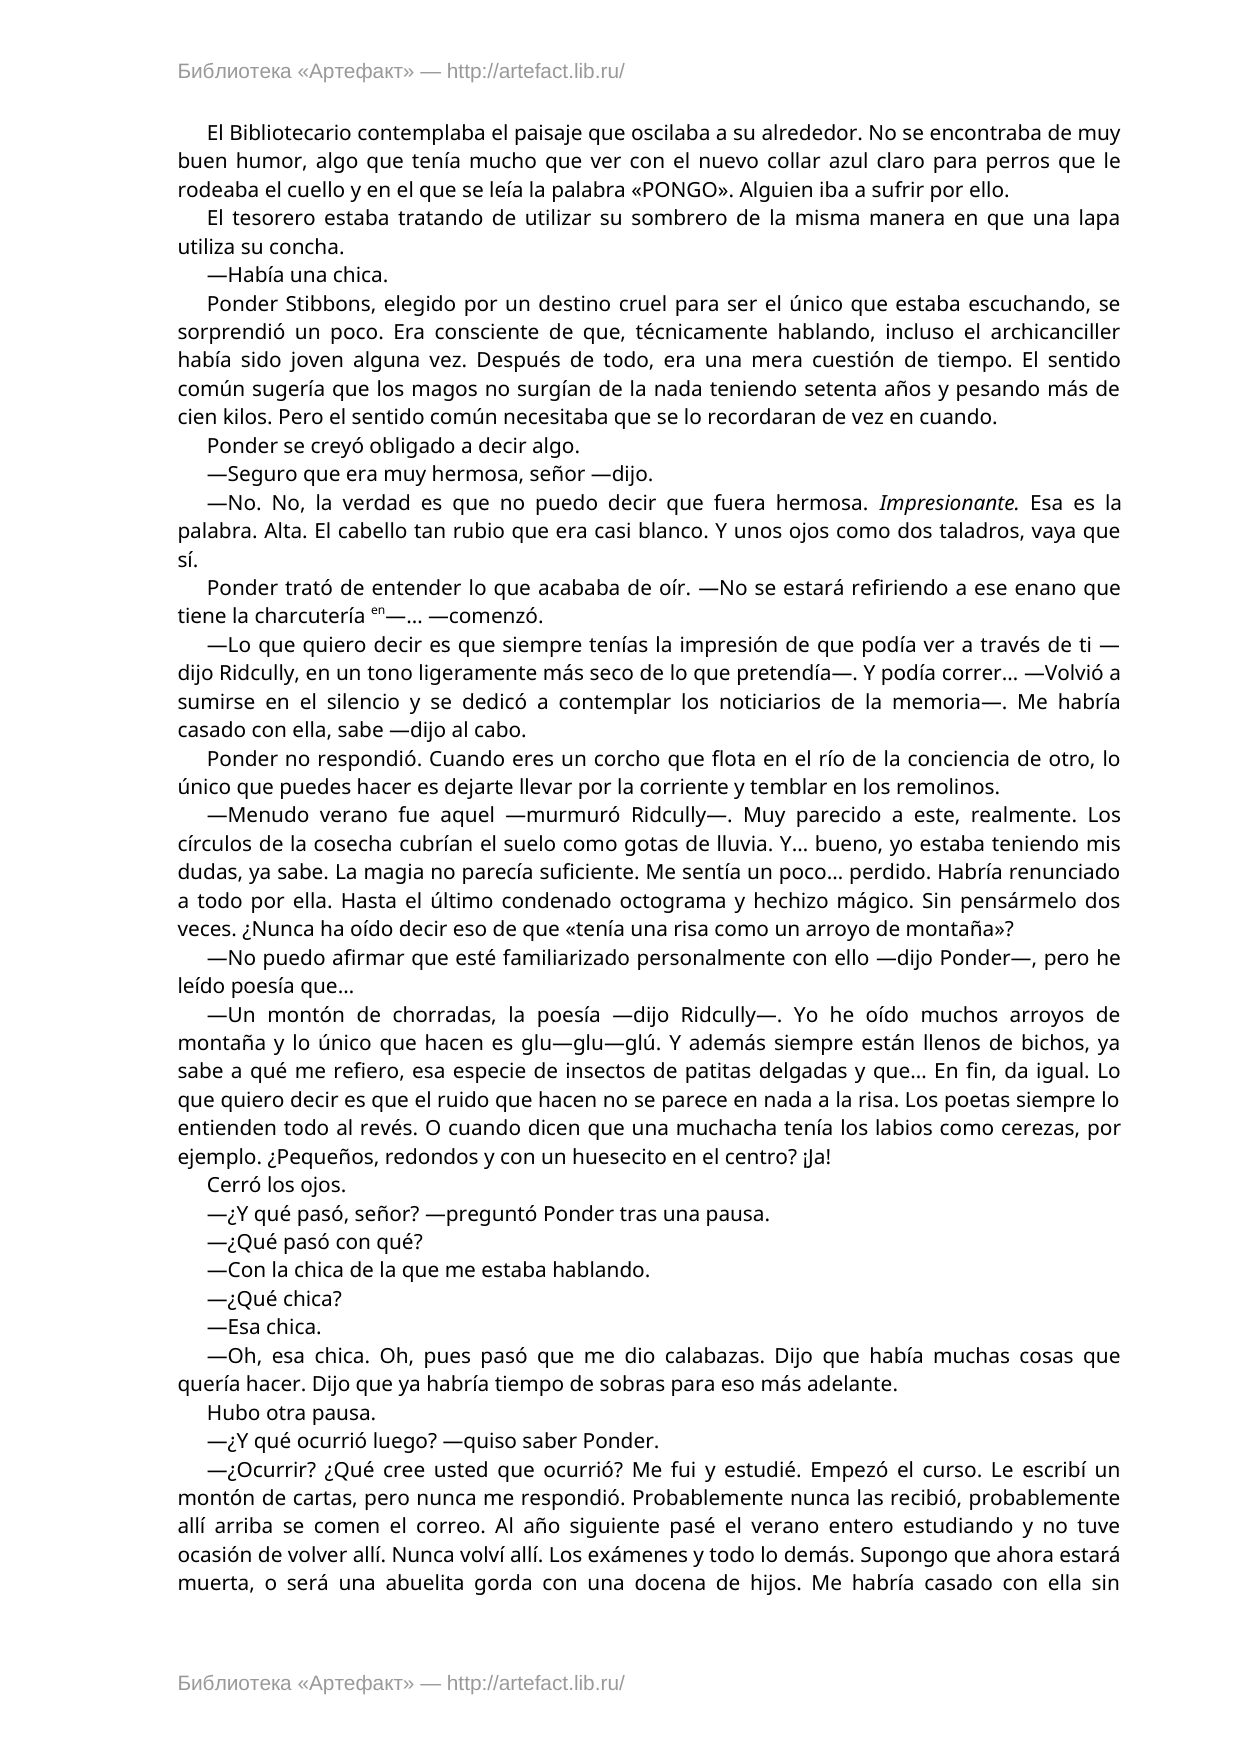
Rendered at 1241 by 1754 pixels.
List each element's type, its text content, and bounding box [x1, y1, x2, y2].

text Ponder se creyó obligado a decir algo. [177, 431, 1122, 459]
text —Esa chica. [177, 1312, 1122, 1341]
text —Oh, esa chica. Oh, pues pasó que me dio calabazas. Dijo que había muchas cosas que quería hacer. Dijo que ya habría tiempo de sobras para eso más adelante. [177, 1341, 1122, 1398]
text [177, 1455, 1122, 1597]
text Hubo otra pausa. [177, 1398, 1122, 1426]
text —¿Y qué ocurrió luego? —quiso saber Ponder. [177, 1426, 1122, 1455]
text Cerró los ojos. [177, 1170, 1122, 1199]
text El tesorero estaba tratando de utilizar su sombrero de la misma manera en que una lapa utiliza su concha. [177, 203, 1122, 260]
text —Lo que quiero decir es que siempre tenías la impresión de que podía ver a través de ti —dijo Ridcully, en un tono ligeramente más seco de lo que pretendía—. Y podía correr… —Volvió a sumirse en el silencio y se dedicó a contemplar los noticiarios de la memoria—. Me habría casado con ella, sabe —dijo al cabo. [177, 630, 1122, 744]
text —¿Y qué pasó, señor? —preguntó Ponder tras una pausa. [177, 1199, 1122, 1227]
text El Bibliotecario contemplaba el paisaje que oscilaba a su alrededor. No se encontraba de muy buen humor, algo que tenía mucho que ver con el nuevo collar azul claro para perros que le rodeaba el cuello y en el que se leía la palabra «PONGO». Alguien iba a sufrir por ello. [177, 118, 1122, 203]
text —¿Qué pasó con qué? [177, 1227, 1122, 1256]
text Ponder trató de entender lo que acababa de oír. —No se estará refiriendo a ese enano que tiene la charcutería en—… —comenzó. [177, 573, 1122, 630]
text —¿Qué chica? [177, 1284, 1122, 1312]
text —Menudo verano fue aquel —murmuró Ridcully—. Muy parecido a este, realmente. Los círculos de la cosecha cubrían el suelo como gotas de lluvia. Y… bueno, yo estaba teniendo mis dudas, ya sabe. La magia no parecía suficiente. Me sentía un poco… perdido. Habría renunciado a todo por ella. Hasta el último condenado octograma y hechizo mágico. Sin pensármelo dos veces. ¿Nunca ha oído decir eso de que «tenía una risa como un arroyo de montaña»? [177, 801, 1122, 943]
text Ponder Stibbons, elegido por un destino cruel para ser el único que estaba escuchando, se sorprendió un poco. Era consciente de que, técnicamente hablando, incluso el archicanciller había sido joven alguna vez. Después de todo, era una mera cuestión de tiempo. El sentido común sugería que los magos no surgían de la nada teniendo setenta años y pesando más de cien kilos. Pero el sentido común necesitaba que se lo recordaran de vez en cuando. [177, 289, 1122, 431]
text —Seguro que era muy hermosa, señor —dijo. [177, 459, 1122, 488]
text —Había una chica. [177, 260, 1122, 289]
text —Un montón de chorradas, la poesía —dijo Ridcully—. Yo he oído muchos arroyos de montaña y lo único que hacen es glu—glu—glú. Y además siempre están llenos de bichos, ya sabe a qué me refiero, esa especie de insectos de patitas delgadas y que… En fin, da igual. Lo que quiero decir es que el ruido que hacen no se parece en nada a la risa. Los poetas siempre lo entienden todo al revés. O cuando dicen que una muchacha tenía los labios como cerezas, por ejemplo. ¿Pequeños, redondos y con un huesecito en el centro? ¡Ja! [177, 1000, 1122, 1170]
text —Con la chica de la que me estaba hablando. [177, 1256, 1122, 1284]
text Ponder no respondió. Cuando eres un corcho que flota en el río de la conciencia de otro, lo único que puedes hacer es dejarte llevar por la corriente y temblar en los remolinos. [177, 744, 1122, 801]
text —No. No, la verdad es que no puedo decir que fuera hermosa. Impresionante. Esa es la palabra. Alta. El cabello tan rubio que era casi blanco. Y unos ojos como dos taladros, vaya que sí. [177, 488, 1122, 573]
text —No puedo afirmar que esté familiarizado personalmente con ello —dijo Ponder—, pero he leído poesía que… [177, 943, 1122, 1000]
